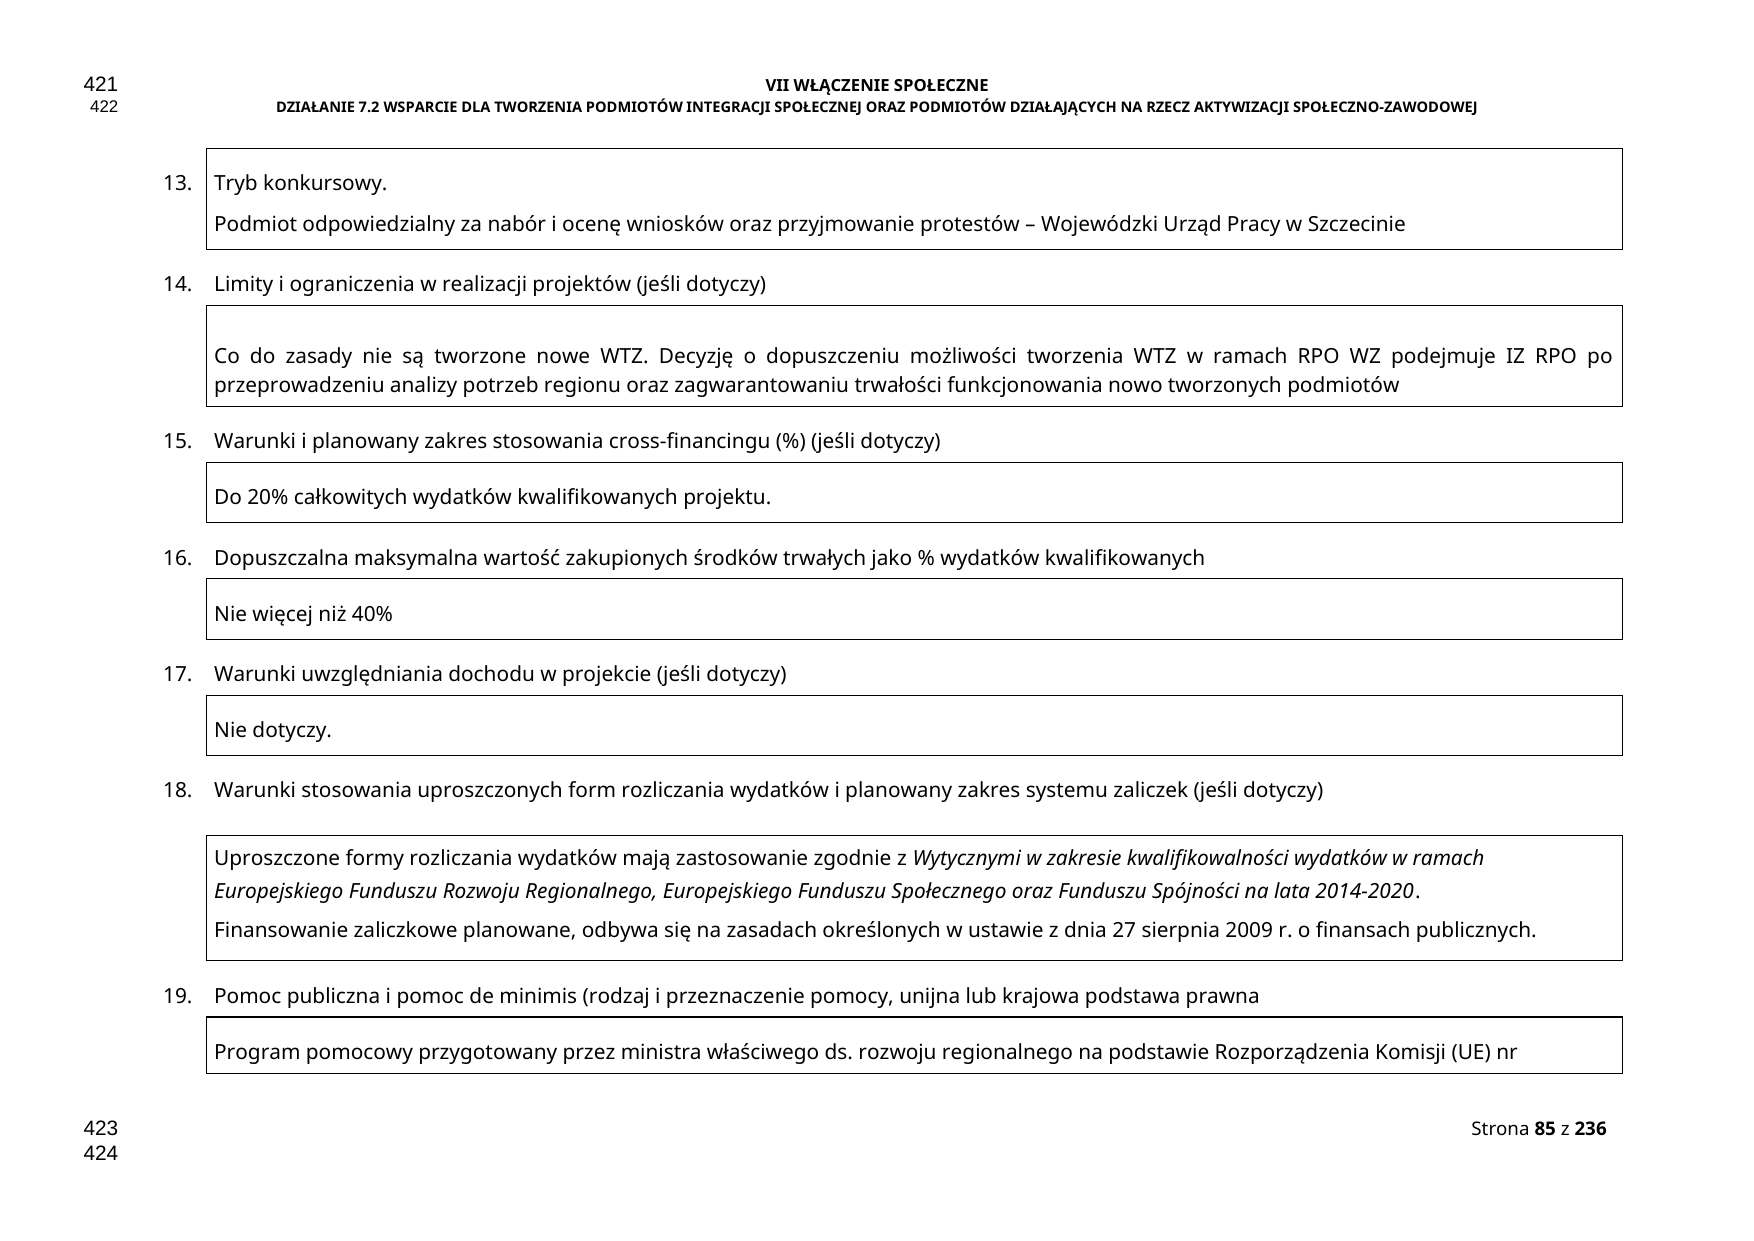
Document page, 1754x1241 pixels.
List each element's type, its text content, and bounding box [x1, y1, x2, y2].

table_cell Pomoc publiczna i pomoc de minimis (rodzaj i przeznaczenie pomocy, unijna lub krajowa podstawa prawna [207, 961, 1622, 1016]
table_cell Warunki stosowania uproszczonych form rozliczania wydatków i planowany zakres systemu zaliczek (jeśli dotyczy) [207, 756, 1622, 835]
table_cell [118, 406, 207, 522]
table_cell Nie dotyczy. [207, 696, 1622, 755]
table_cell Warunki uwzględniania dochodu w projekcie (jeśli dotyczy) [207, 640, 1622, 694]
table_cell [118, 755, 207, 960]
table_cell Dopuszczalna maksymalna wartość zakupionych środków trwałych jako % wydatków kwalifikowanych [207, 523, 1622, 578]
table_cell Do 20% całkowitych wydatków kwalifikowanych projektu. [207, 463, 1622, 522]
table_cell Nie więcej niż 40% [207, 579, 1622, 638]
table_cell Limity i ograniczenia w realizacji projektów (jeśli dotyczy) [207, 250, 1622, 305]
table_cell [118, 522, 207, 638]
table_cell [118, 148, 206, 249]
table_cell [118, 249, 207, 406]
table_cell [118, 639, 207, 755]
table_cell Uproszczone formy rozliczania wydatków mają zastosowanie zgodnie z Wytycznymi w zakresie kwalifikowalności wydatków w ramach Europejskiego Funduszu Rozwoju Regionalnego, Europejskiego Funduszu Społecznego oraz Funduszu Spójności na lata 2014-2020. Finansowanie zaliczkowe planowane, odbywa się na zasadach określonych w ustawie z dnia 27 sierpnia 2009 r. o finansach publicznych. [207, 836, 1622, 960]
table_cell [207, 1018, 1622, 1073]
table_cell Warunki i planowany zakres stosowania cross-financingu (%) (jeśli dotyczy) [207, 407, 1622, 462]
table_cell [118, 960, 207, 1073]
table_cell Co do zasady nie są tworzone nowe WTZ. Decyzję o dopuszczeniu możliwości tworzenia WTZ w ramach RPO WZ podejmuje IZ RPO po przeprowadzeniu analizy potrzeb regionu oraz zagwarantowaniu trwałości funkcjonowania nowo tworzonych podmiotów [207, 306, 1622, 406]
table_cell Tryb konkursowy. Podmiot odpowiedzialny za nabór i ocenę wniosków oraz przyjmowanie protestów – Wojewódzki Urząd Pracy w Szczecinie [207, 149, 1622, 249]
